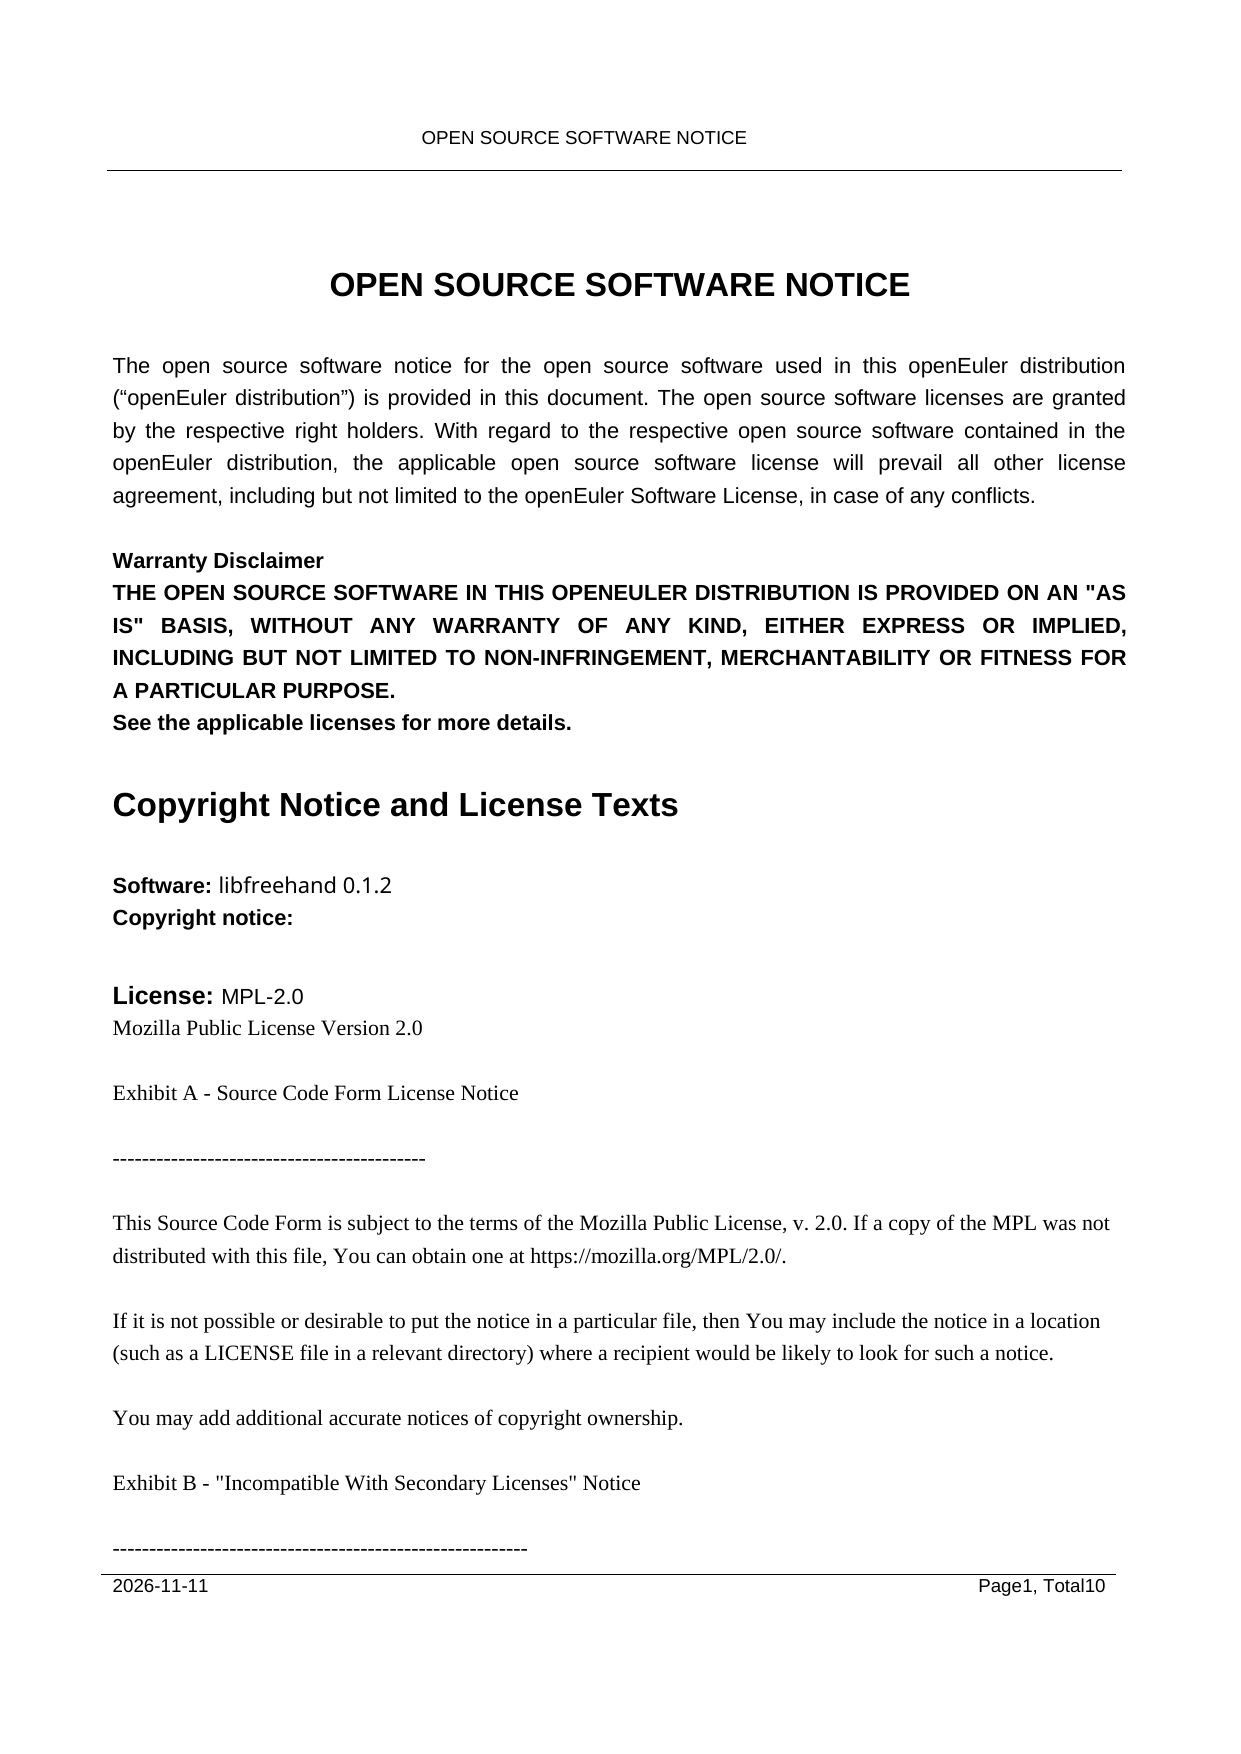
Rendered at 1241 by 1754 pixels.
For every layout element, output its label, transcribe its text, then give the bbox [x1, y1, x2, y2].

text Copyright notice: [112, 901, 1128, 934]
text THE OPEN SOURCE SOFTWARE IN THIS OPENEULER DISTRIBUTION IS PROVIDED ON AN "AS IS" BASIS, WITHOUT ANY WARRANTY OF ANY KIND, EITHER EXPRESS OR IMPLIED, INCLUDING BUT NOT LIMITED TO NON-INFRINGEMENT, MERCHANTABILITY OR FITNESS FOR A PARTICULAR PURPOSE. See the applicable licenses for more details. [112, 576, 1128, 739]
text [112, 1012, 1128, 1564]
text Copyright Notice and License Texts [112, 771, 1128, 836]
text License: MPL-2.0 [112, 979, 1128, 1012]
text Warranty Disclaimer [112, 544, 1128, 576]
title Software: libfreehand 0.1.2 [112, 869, 1128, 901]
text OPEN SOURCE SOFTWARE NOTICE [112, 251, 1128, 316]
text The open source software notice for the open source software used in this openEuler distribution (“openEuler distribution”) is provided in this document. The open source software licenses are granted by the respective right holders. With regard to the respective open source software contained in the openEuler distribution, the applicable open source software license will prevail all other license agreement, including but not limited to the openEuler Software License, in case of any conflicts. [112, 349, 1128, 511]
